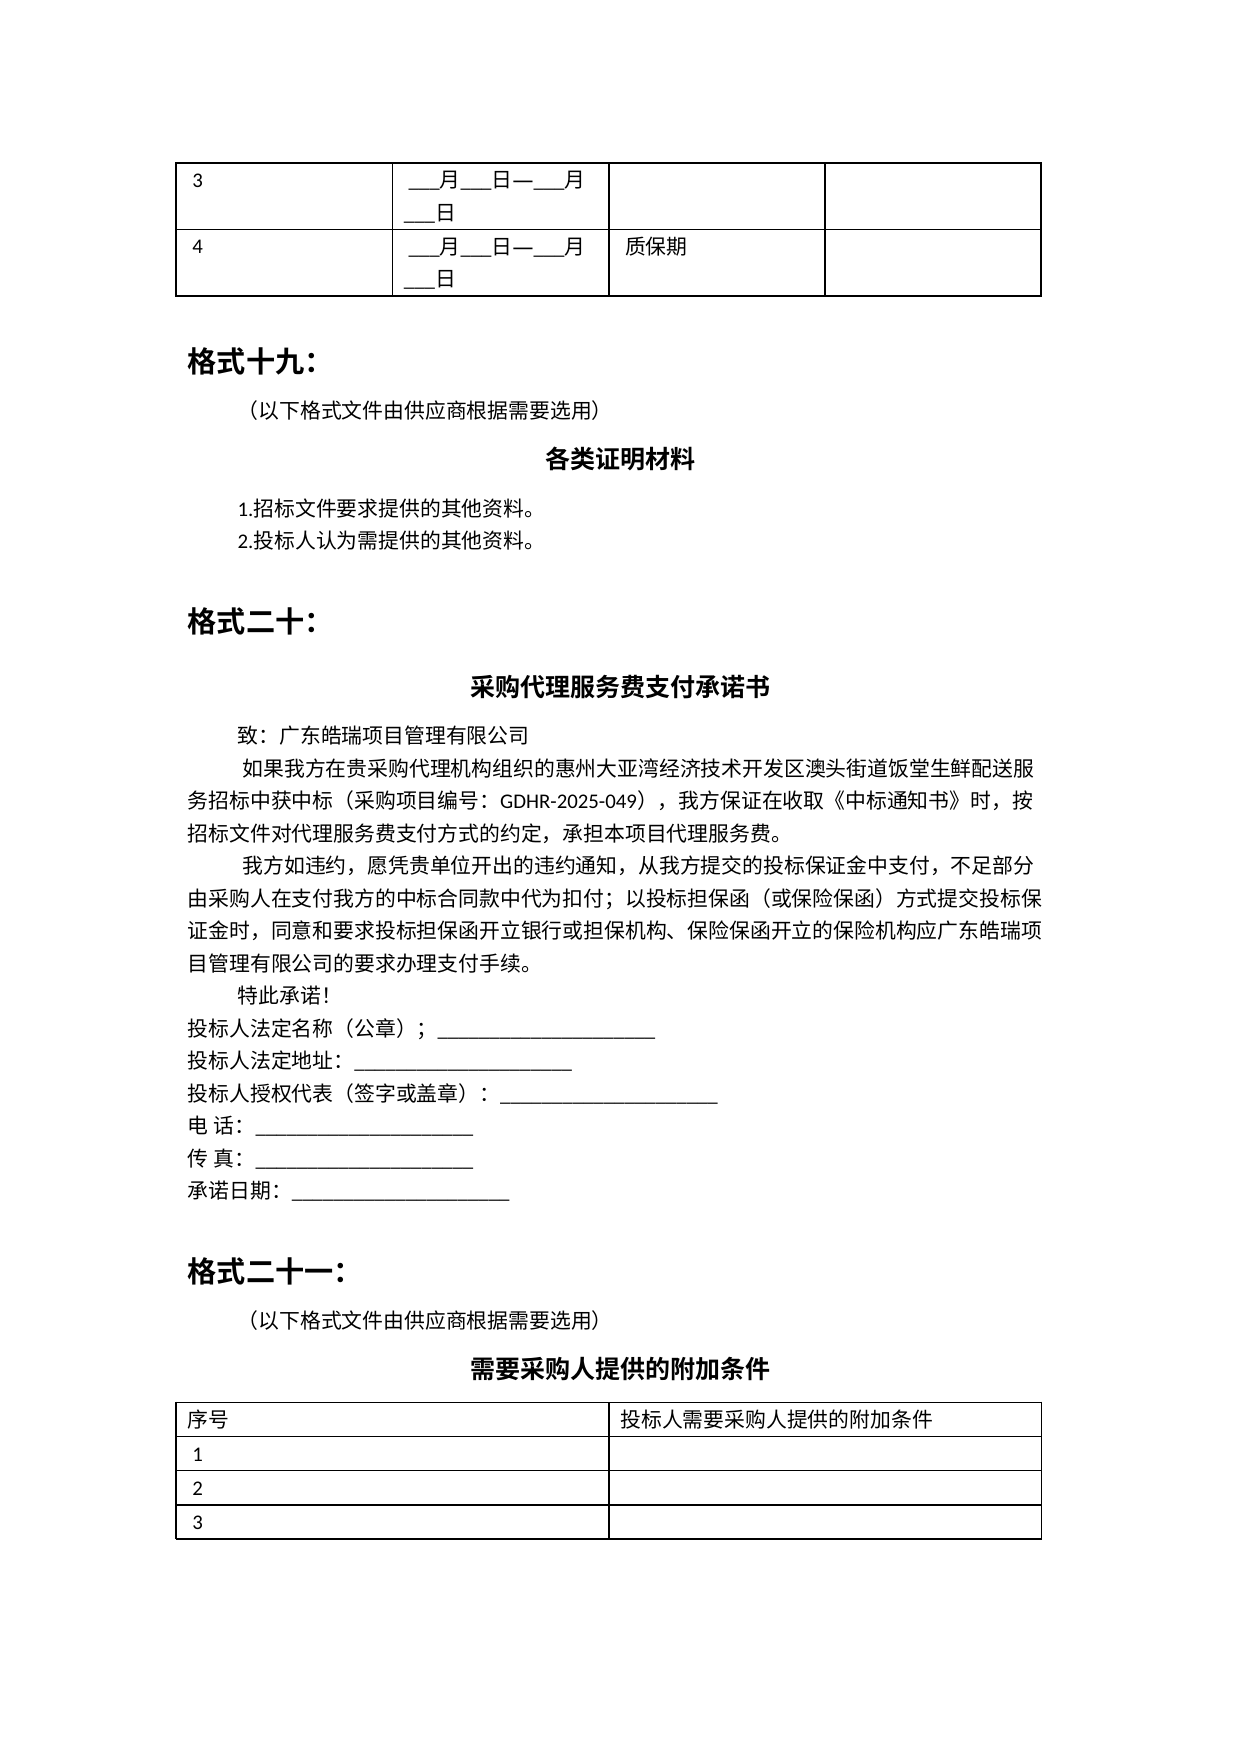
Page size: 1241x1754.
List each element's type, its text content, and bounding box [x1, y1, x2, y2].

text 需要采购人提供的附加条件 [187, 1337, 1053, 1402]
text 传 真：_____________________ [187, 1142, 1053, 1174]
text 电 话：_____________________ [187, 1109, 1053, 1142]
table_header 序号 [177, 1403, 608, 1436]
text （以下格式文件由供应商根据需要选用） [187, 1304, 1053, 1337]
text 格式十九： [187, 329, 1053, 394]
table_cell [610, 1437, 1041, 1470]
table_cell 3 [177, 1506, 608, 1538]
table_cell 2 [177, 1471, 608, 1504]
text 投标人授权代表（签字或盖章）：_____________________ [187, 1077, 1053, 1109]
text 如果我方在贵采购代理机构组织的惠州大亚湾经济技术开发区澳头街道饭堂生鲜配送服务招标中获中标（采购项目编号：GDHR-2025-049），我方保证在收取《中标通知书》时，按招标文件对代理服务费支付方式的约定，承担本项目代理服务费。 [187, 752, 1053, 849]
text 承诺日期：_____________________ [187, 1174, 1053, 1207]
table_cell 3 [177, 164, 392, 228]
text 致：广东皓瑞项目管理有限公司 [187, 719, 1053, 752]
table_header 投标人需要采购人提供的附加条件 [610, 1403, 1041, 1436]
text （以下格式文件由供应商根据需要选用） [187, 394, 1053, 427]
table_cell [826, 230, 1040, 295]
table_cell [610, 1471, 1041, 1504]
table_cell 4 [177, 230, 392, 295]
table_cell [610, 164, 824, 228]
table_cell ___月___日—___月___日 [393, 164, 608, 228]
text 1.招标文件要求提供的其他资料。 [187, 492, 1053, 524]
text 投标人法定名称（公章）；_____________________ [187, 1012, 1053, 1044]
text 各类证明材料 [187, 427, 1053, 492]
table_cell [826, 164, 1040, 228]
table_cell [610, 1506, 1041, 1538]
table_cell 1 [177, 1437, 608, 1470]
text 2.投标人认为需提供的其他资料。 [187, 524, 1053, 557]
text 我方如违约，愿凭贵单位开出的违约通知，从我方提交的投标保证金中支付，不足部分由采购人在支付我方的中标合同款中代为扣付；以投标担保函（或保险保函）方式提交投标保证金时，同意和要求投标担保函开立银行或担保机构、保险保函开立的保险机构应广东皓瑞项目管理有限公司的要求办理支付手续。 [187, 849, 1053, 979]
text 采购代理服务费支付承诺书 [187, 654, 1053, 719]
text 投标人法定地址：_____________________ [187, 1044, 1053, 1077]
text 格式二十一： [187, 1239, 1053, 1304]
text 特此承诺！ [187, 979, 1053, 1012]
table_cell 质保期 [610, 230, 824, 295]
table_cell ___月___日—___月___日 [393, 230, 608, 295]
text 格式二十： [187, 589, 1053, 654]
